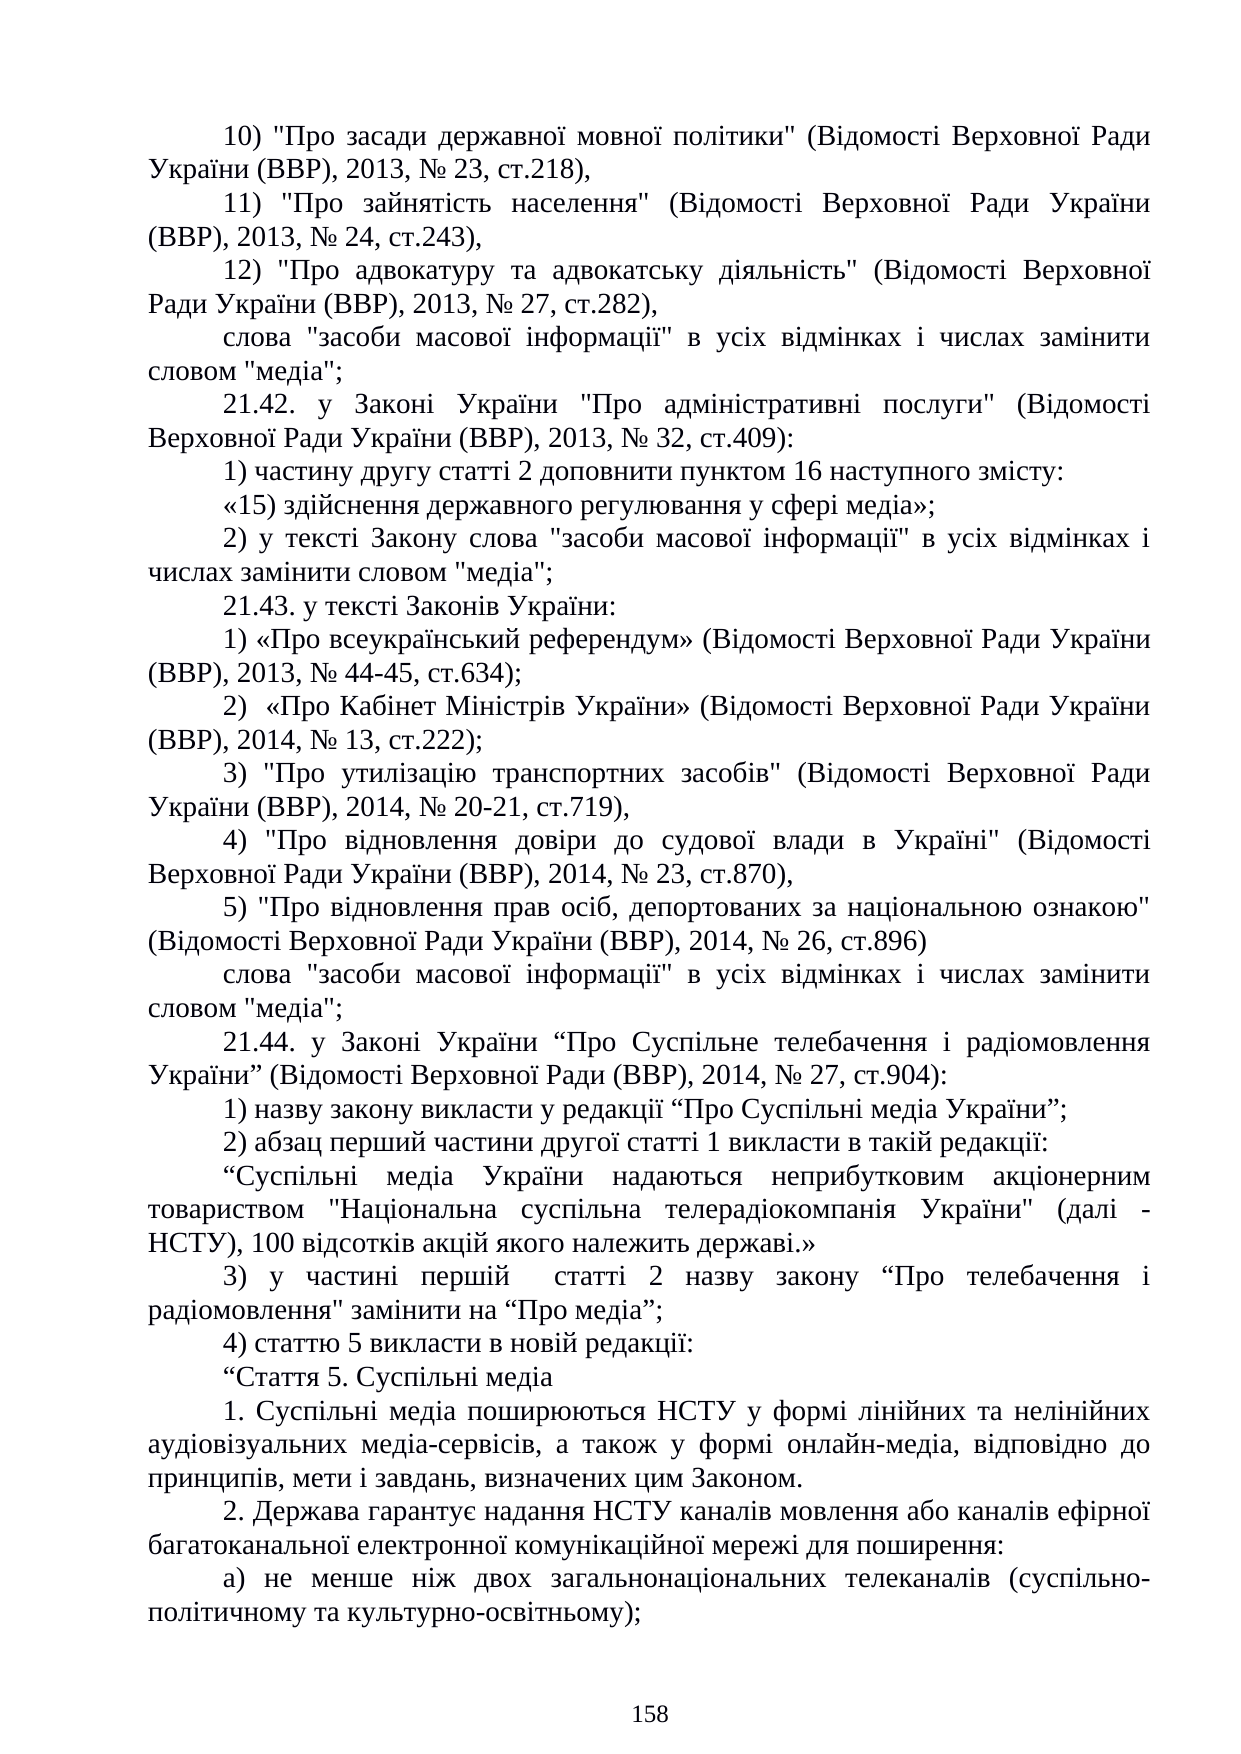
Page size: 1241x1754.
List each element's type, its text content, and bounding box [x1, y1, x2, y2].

text «15) здійснення державного регулювання у сфері медіа»; [148, 487, 1152, 521]
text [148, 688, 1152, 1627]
text 2) у тексті Закону слова "засоби масової інформації" в усіх відмінках і числах замінити словом "медіа"; [148, 521, 1152, 588]
text 10) "Про засади державної мовної політики" (Відомості Верховної Ради України (ВВР), 2013, № 23, ст.218), [148, 118, 1152, 185]
text 11) "Про зайнятість населення" (Відомості Верховної Ради України (ВВР), 2013, № 24, ст.243), [148, 185, 1152, 252]
text 1) «Про всеукраїнський референдум» (Відомості Верховної Ради України (ВВР), 2013, № 44-45, ст.634); [148, 621, 1152, 688]
text 21.43. у тексті Законів України: [148, 588, 1152, 621]
text 21.42. у Законі України "Про адміністративні послуги" (Відомості Верховної Ради України (ВВР), 2013, № 32, ст.409): [148, 386, 1152, 453]
text слова "засоби масової інформації" в усіх відмінках і числах замінити словом "медіа"; [148, 319, 1152, 386]
text 12) "Про адвокатуру та адвокатську діяльність" (Відомості Верховної Ради України (ВВР), 2013, № 27, ст.282), [148, 252, 1152, 319]
text 1) частину другу статті 2 доповнити пунктом 16 наступного змісту: [148, 453, 1152, 487]
